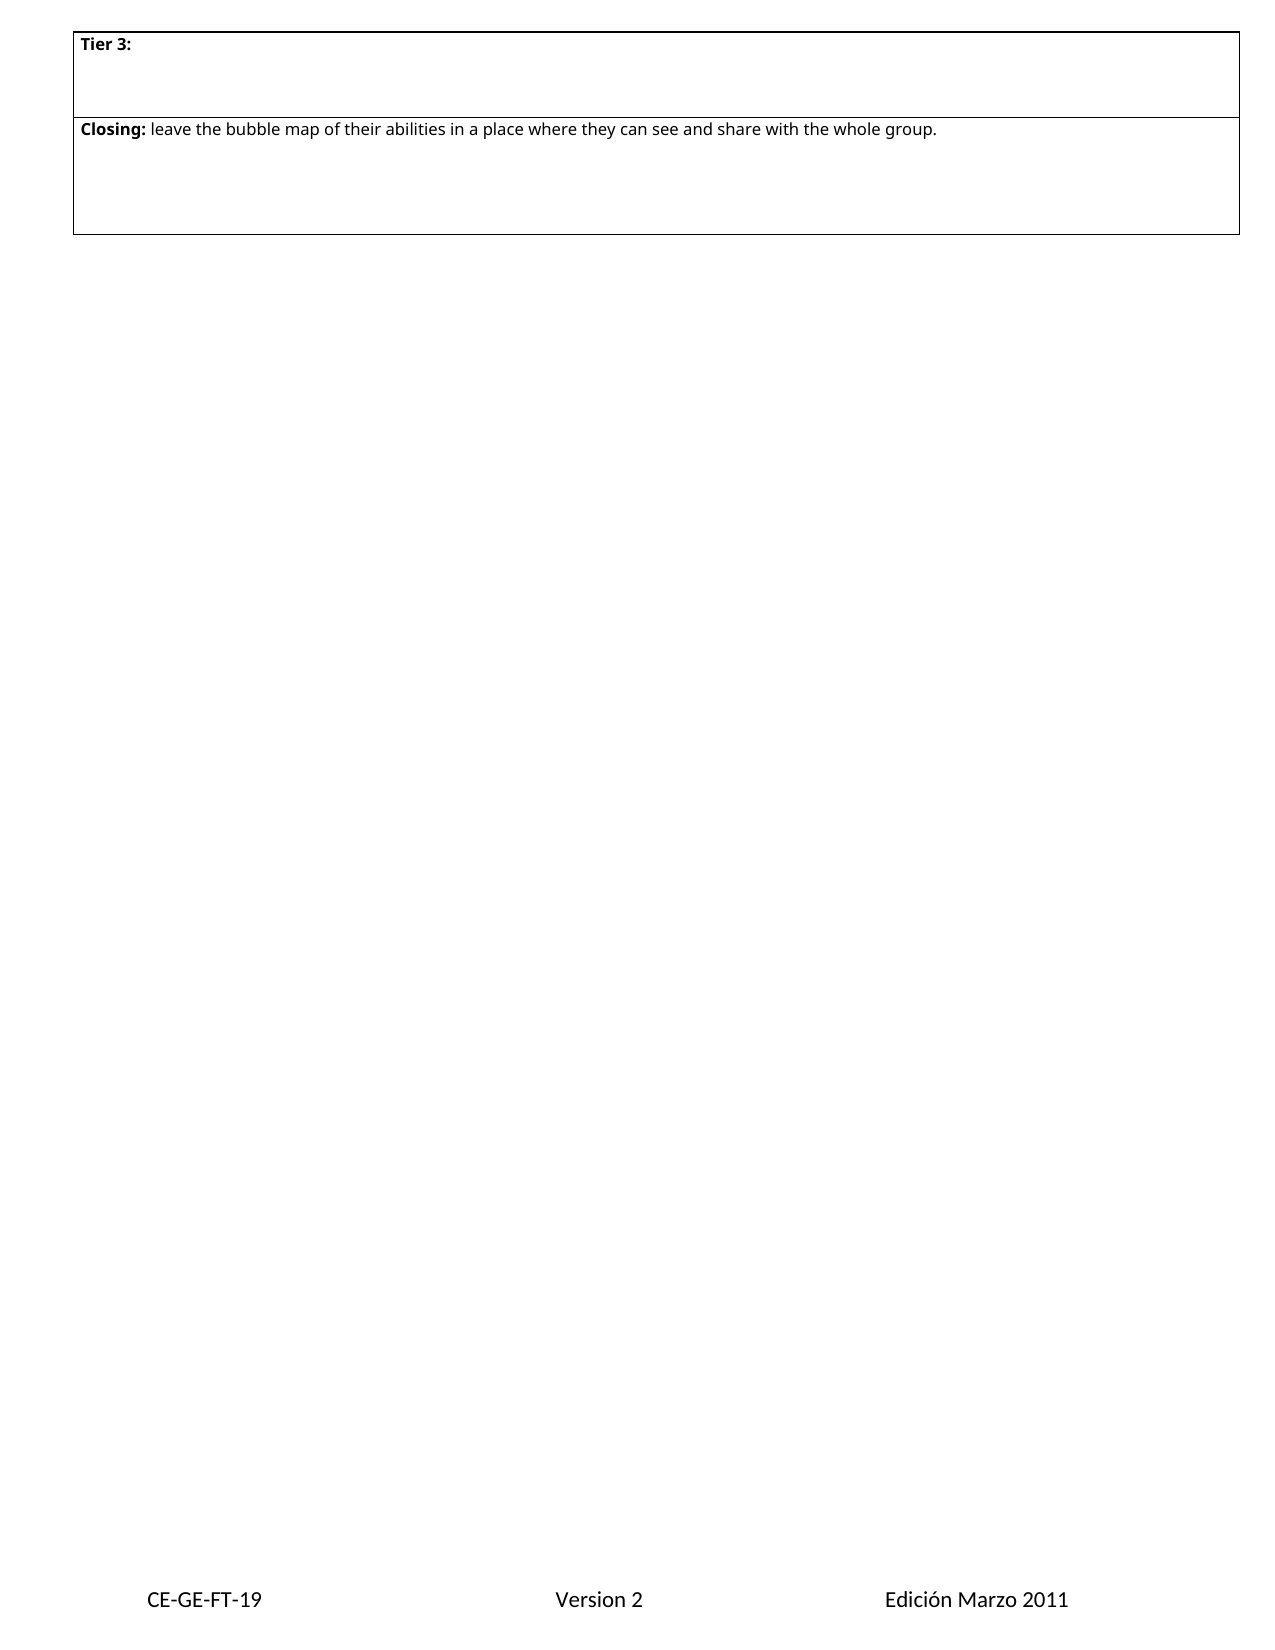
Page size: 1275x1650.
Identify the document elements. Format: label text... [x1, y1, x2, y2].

table_cell Closing: leave the bubble map of their abilities in a place where they can see and share with the whole group. [74, 118, 1239, 233]
table_cell Tier 3: [74, 33, 1239, 117]
